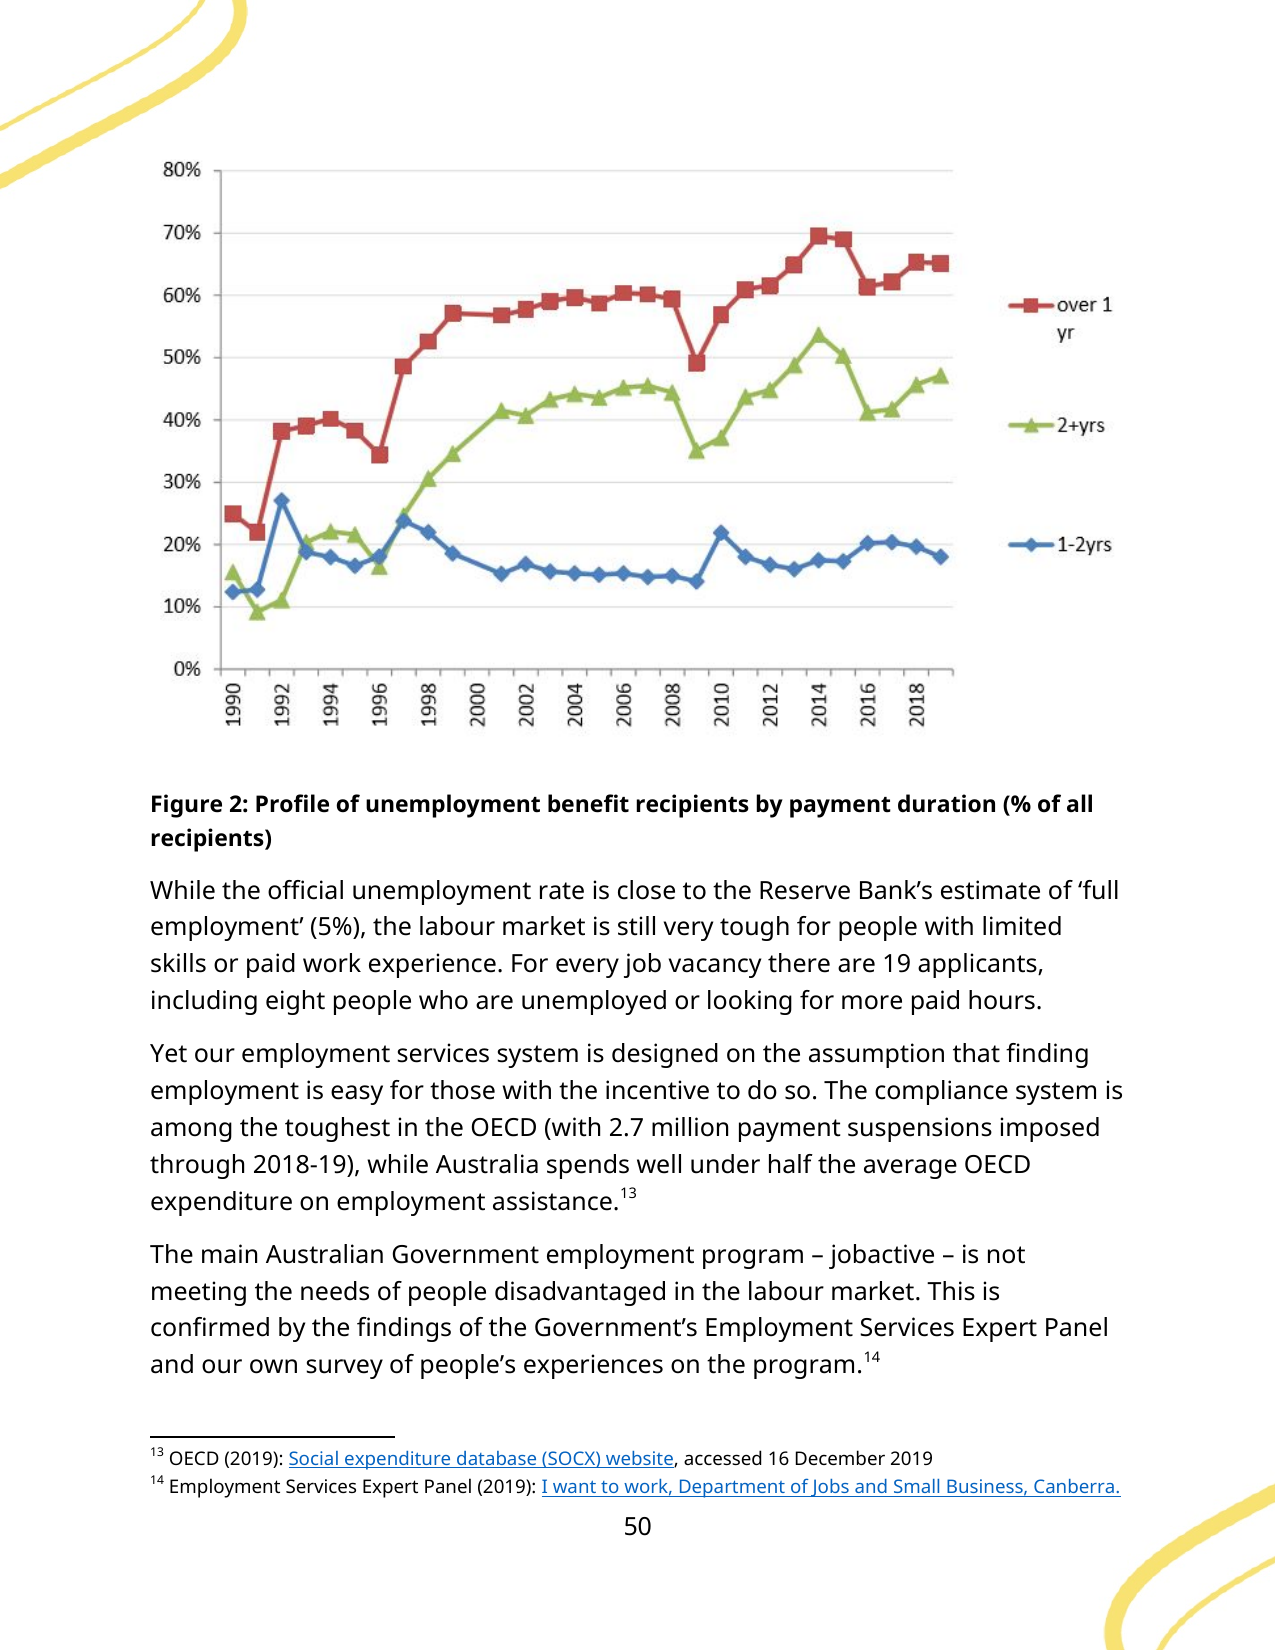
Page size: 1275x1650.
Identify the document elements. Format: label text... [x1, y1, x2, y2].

text While the official unemployment rate is close to the Reserve Bank’s estimate of ‘full employment’ (5%), the labour market is still very tough for people with limited skills or paid work experience. For every job vacancy there are 19 applicants, including eight people who are unemployed or looking for more paid hours. [150, 872, 1125, 1017]
text Yet our employment services system is designed on the assumption that finding employment is easy for those with the incentive to do so. The compliance system is among the toughest in the OECD (with 2.7 million payment suspensions imposed through 2018-19), while Australia spends well under half the average OECD expenditure on employment assistance. [150, 1036, 1125, 1217]
text Figure 2: Profile of unemployment benefit recipients by payment duration (% of all recipients) [150, 788, 1125, 853]
picture [0, 0, 1275, 1650]
text The main Australian Government employment program – jobactive – is not meeting the needs of people disadvantaged in the labour market. This is confirmed by the findings of the Government’s Employment Services Expert Panel and our own survey of people’s experiences on the program. [150, 1237, 1125, 1381]
